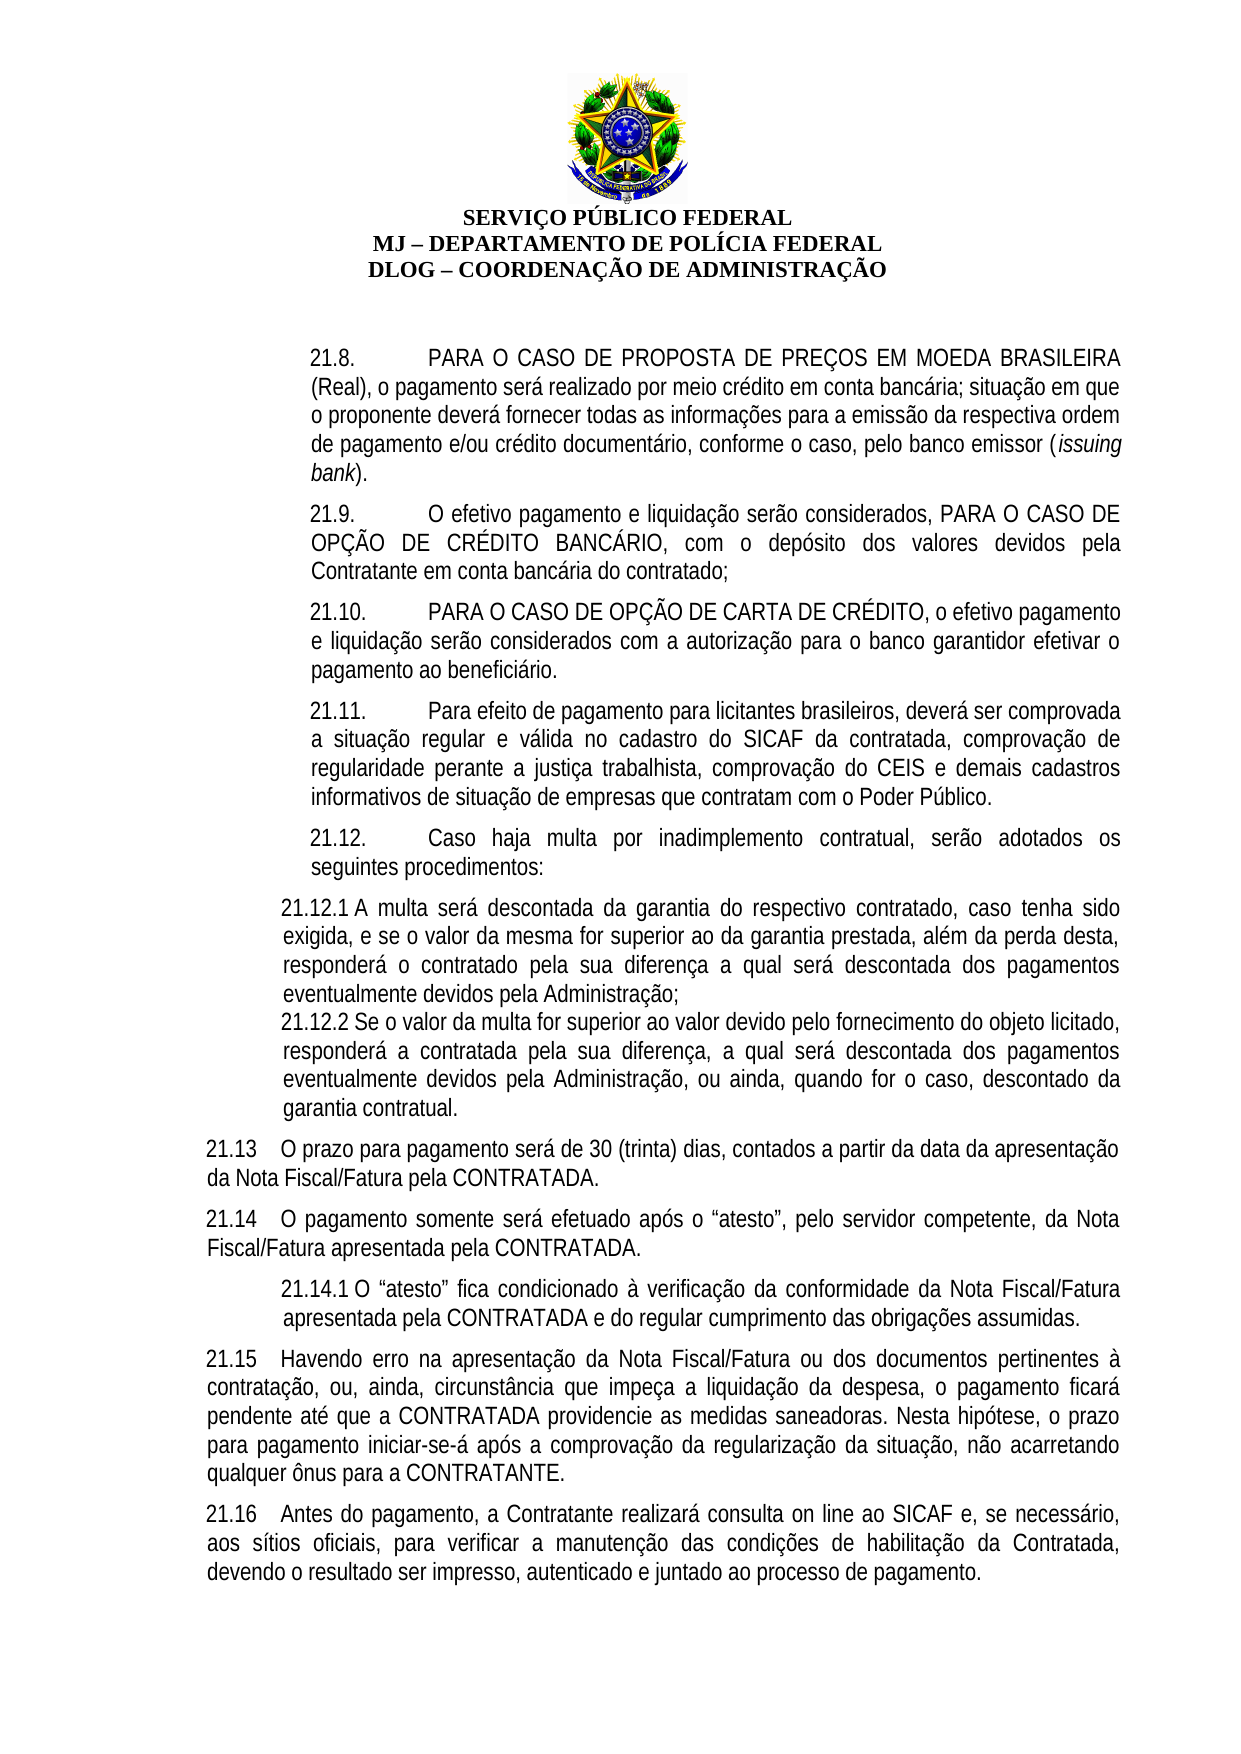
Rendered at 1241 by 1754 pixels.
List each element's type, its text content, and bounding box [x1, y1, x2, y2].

picture [567, 73, 688, 204]
list O prazo para pagamento será de 30 (trinta) dias, contados a partir da data da apresentação da Nota Fiscal/Fatura pela CONTRATADA. [206, 1134, 1122, 1192]
list Para efeito de pagamento para licitantes brasileiros, deverá ser comprovada a situação regular e válida no cadastro do SICAF da contratada, comprovação de regularidade perante a justiça trabalhista, comprovação do CEIS e demais cadastros informativos de situação de empresas que contratam com o Poder Público. [309, 696, 1122, 810]
list O “atesto” fica condicionado à verificação da conformidade da Nota Fiscal/Fatura apresentada pela CONTRATADA e do regular cumprimento das obrigações assumidas. [281, 1274, 1122, 1331]
list Havendo erro na apresentação da Nota Fiscal/Fatura ou dos documentos pertinentes à contratação, ou, ainda, circunstância que impeça a liquidação da despesa, o pagamento ficará pendente até que a CONTRATADA providencie as medidas saneadoras. Nesta hipótese, o prazo para pagamento iniciar-se-á após a comprovação da regularização da situação, não acarretando qualquer ônus para a CONTRATANTE. [206, 1344, 1122, 1487]
list PARA O CASO DE PROPOSTA DE PREÇOS EM MOEDA BRASILEIRA (Real), o pagamento será realizado por meio crédito em conta bancária; situação em que o proponente deverá fornecer todas as informações para a emissão da respectiva ordem de pagamento e/ou crédito documentário, conforme o caso, pelo banco emissor (issuing bank). [309, 343, 1122, 486]
list PARA O CASO DE OPÇÃO DE CARTA DE CRÉDITO, o efetivo pagamento e liquidação serão considerados com a autorização para o banco garantidor efetivar o pagamento ao beneficiário. [309, 597, 1122, 683]
list Se o valor da multa for superior ao valor devido pelo fornecimento do objeto licitado, responderá a contratada pela sua diferença, a qual será descontada dos pagamentos eventualmente devidos pela Administração, ou ainda, quando for o caso, descontado da garantia contratual. [281, 1007, 1122, 1122]
list A multa será descontada da garantia do respectivo contratado, caso tenha sido exigida, e se o valor da mesma for superior ao da garantia prestada, além da perda desta, responderá o contratado pela sua diferença a qual será descontada dos pagamentos eventualmente devidos pela Administração; [281, 893, 1122, 1007]
list O pagamento somente será efetuado após o “atesto”, pelo servidor competente, da Nota Fiscal/Fatura apresentada pela CONTRATADA. [206, 1204, 1122, 1261]
list Caso haja multa por inadimplemento contratual, serão adotados os seguintes procedimentos: [309, 823, 1122, 880]
list O efetivo pagamento e liquidação serão considerados, PARA O CASO DE OPÇÃO DE CRÉDITO BANCÁRIO, com o depósito dos valores devidos pela Contratante em conta bancária do contratado; [309, 499, 1122, 585]
list Antes do pagamento, a Contratante realizará consulta on line ao SICAF e, se necessário, aos sítios oficiais, para verificar a manutenção das condições de habilitação da Contratada, devendo o resultado ser impresso, autenticado e juntado ao processo de pagamento. [206, 1499, 1122, 1585]
